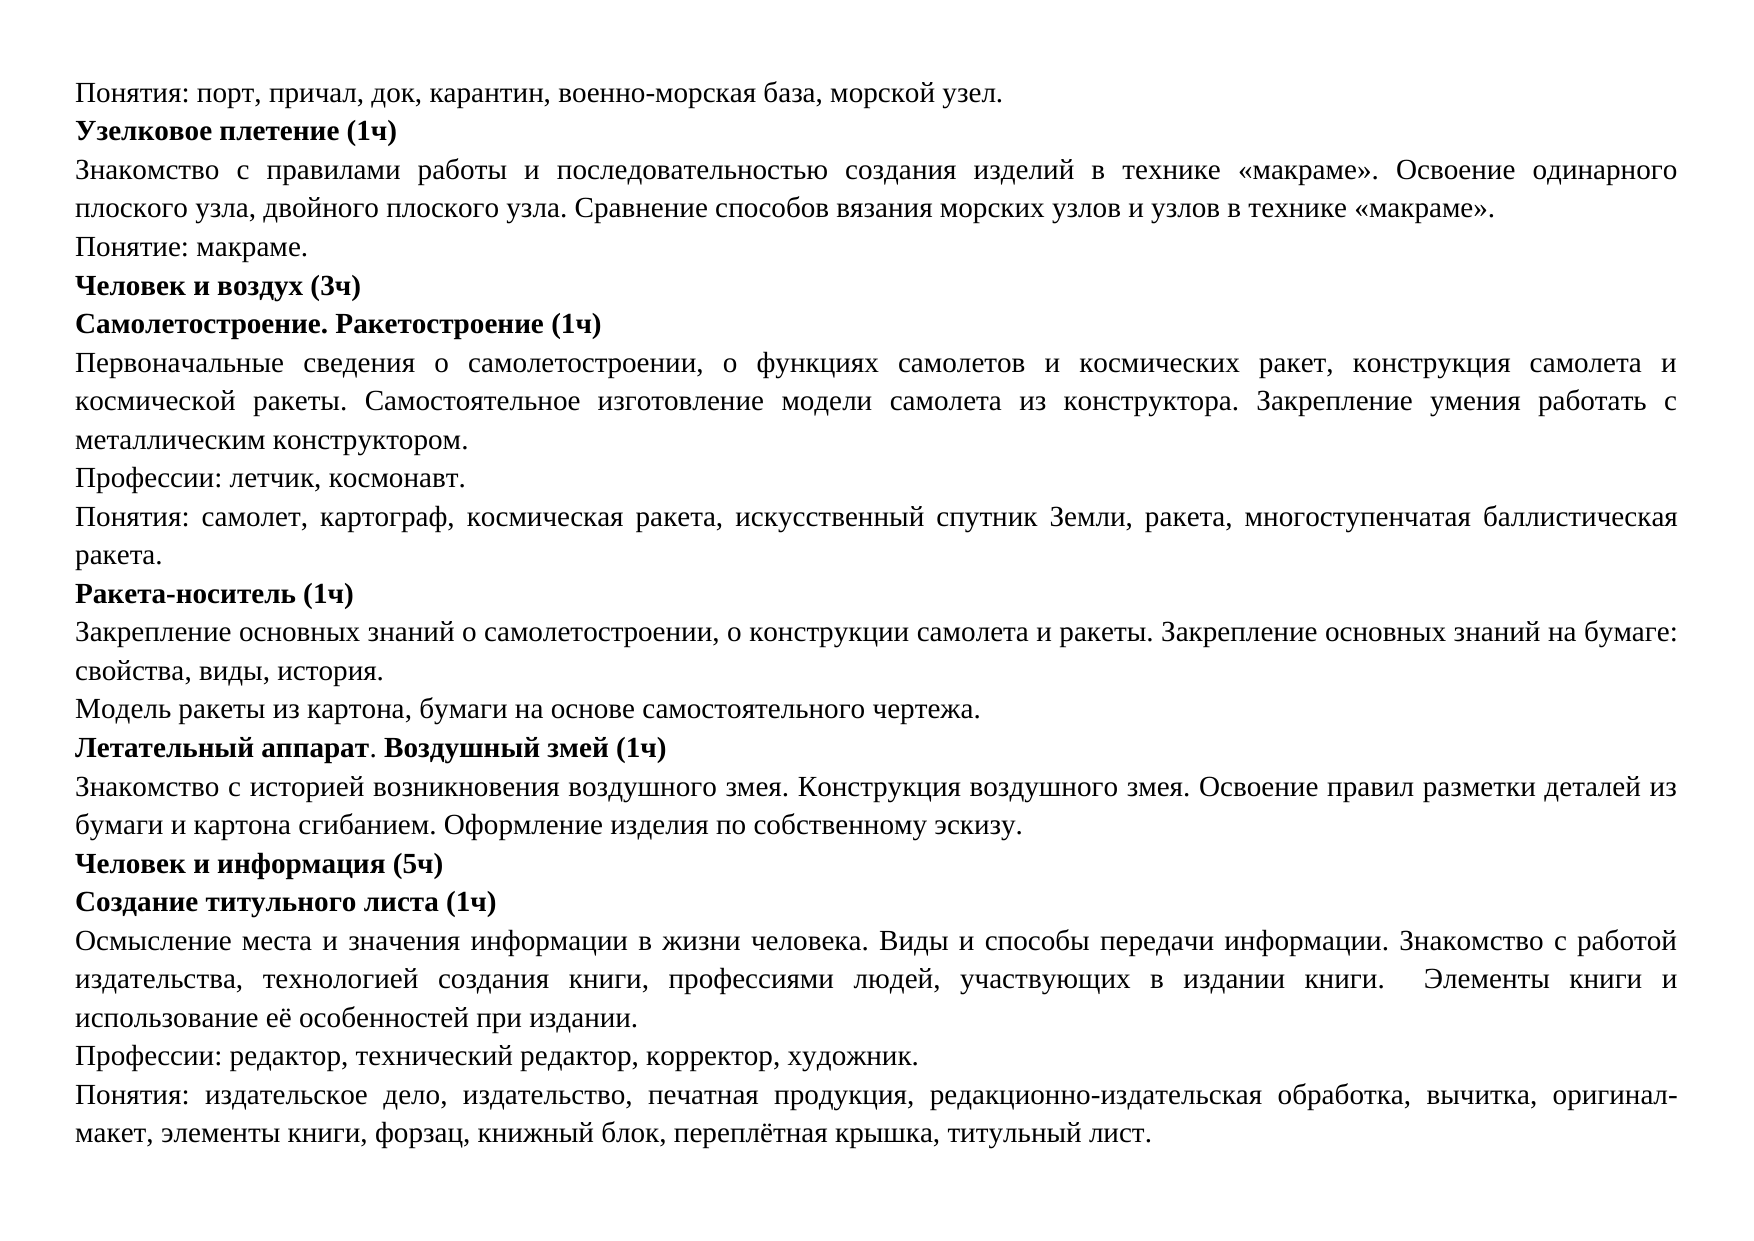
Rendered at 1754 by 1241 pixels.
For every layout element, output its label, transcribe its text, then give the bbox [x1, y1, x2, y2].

list Создание титульного листа (1ч) [75, 884, 1679, 918]
list Профессии: летчик, космонавт. [75, 460, 1679, 494]
list Осмысление места и значения информации в жизни человека. Виды и способы передачи информации. Знакомство с работой издательства, технологией создания книги, профессиями людей, участвующих в издании книги. Элементы книги и использование её особенностей при издании. [75, 923, 1679, 1033]
list Человек и воздух (3ч) [75, 268, 1679, 301]
list Понятия: самолет, картограф, космическая ракета, искусственный спутник Земли, ракета, многоступенчатая баллистическая ракета. [75, 499, 1679, 571]
list Понятия: издательское дело, издательство, печатная продукция, редакционно-издательская обработка, вычитка, оригинал-макет, элементы книги, форзац, книжный блок, переплётная крышка, титульный лист. [75, 1077, 1679, 1149]
list Человек и информация (5ч) [75, 846, 1679, 879]
list Профессии: редактор, технический редактор, корректор, художник. [75, 1038, 1679, 1072]
list Понятие: макраме. [75, 229, 1679, 263]
list Модель ракеты из картона, бумаги на основе самостоятельного чертежа. [75, 692, 1679, 725]
list Летательный аппарат. Воздушный змей (1ч) [75, 730, 1679, 764]
list Самолетостроение. Ракетостроение (1ч) [75, 306, 1679, 340]
list Ракета-носитель (1ч) [75, 576, 1679, 609]
list Знакомство с историей возникновения воздушного змея. Конструкция воздушного змея. Освоение правил разметки деталей из бумаги и картона сгибанием. Оформление изделия по собственному эскизу. [75, 769, 1679, 841]
list Закрепление основных знаний о самолетостроении, о конструкции самолета и ракеты. Закрепление основных знаний на бумаге: свойства, виды, история. [75, 614, 1679, 687]
list Узелковое плетение (1ч) [75, 113, 1679, 147]
list Понятия: порт, причал, док, карантин, военно-морская база, морской узел. [75, 75, 1679, 108]
list Знакомство с правилами работы и последовательностью создания изделий в технике «макраме». Освоение одинарного плоского узла, двойного плоского узла. Сравнение способов вязания морских узлов и узлов в технике «макраме». [75, 152, 1679, 224]
list Первоначальные сведения о самолетостроении, о функциях самолетов и космических ракет, конструкция самолета и космической ракеты. Самостоятельное изготовление модели самолета из конструктора. Закрепление умения работать с металлическим конструктором. [75, 345, 1679, 455]
